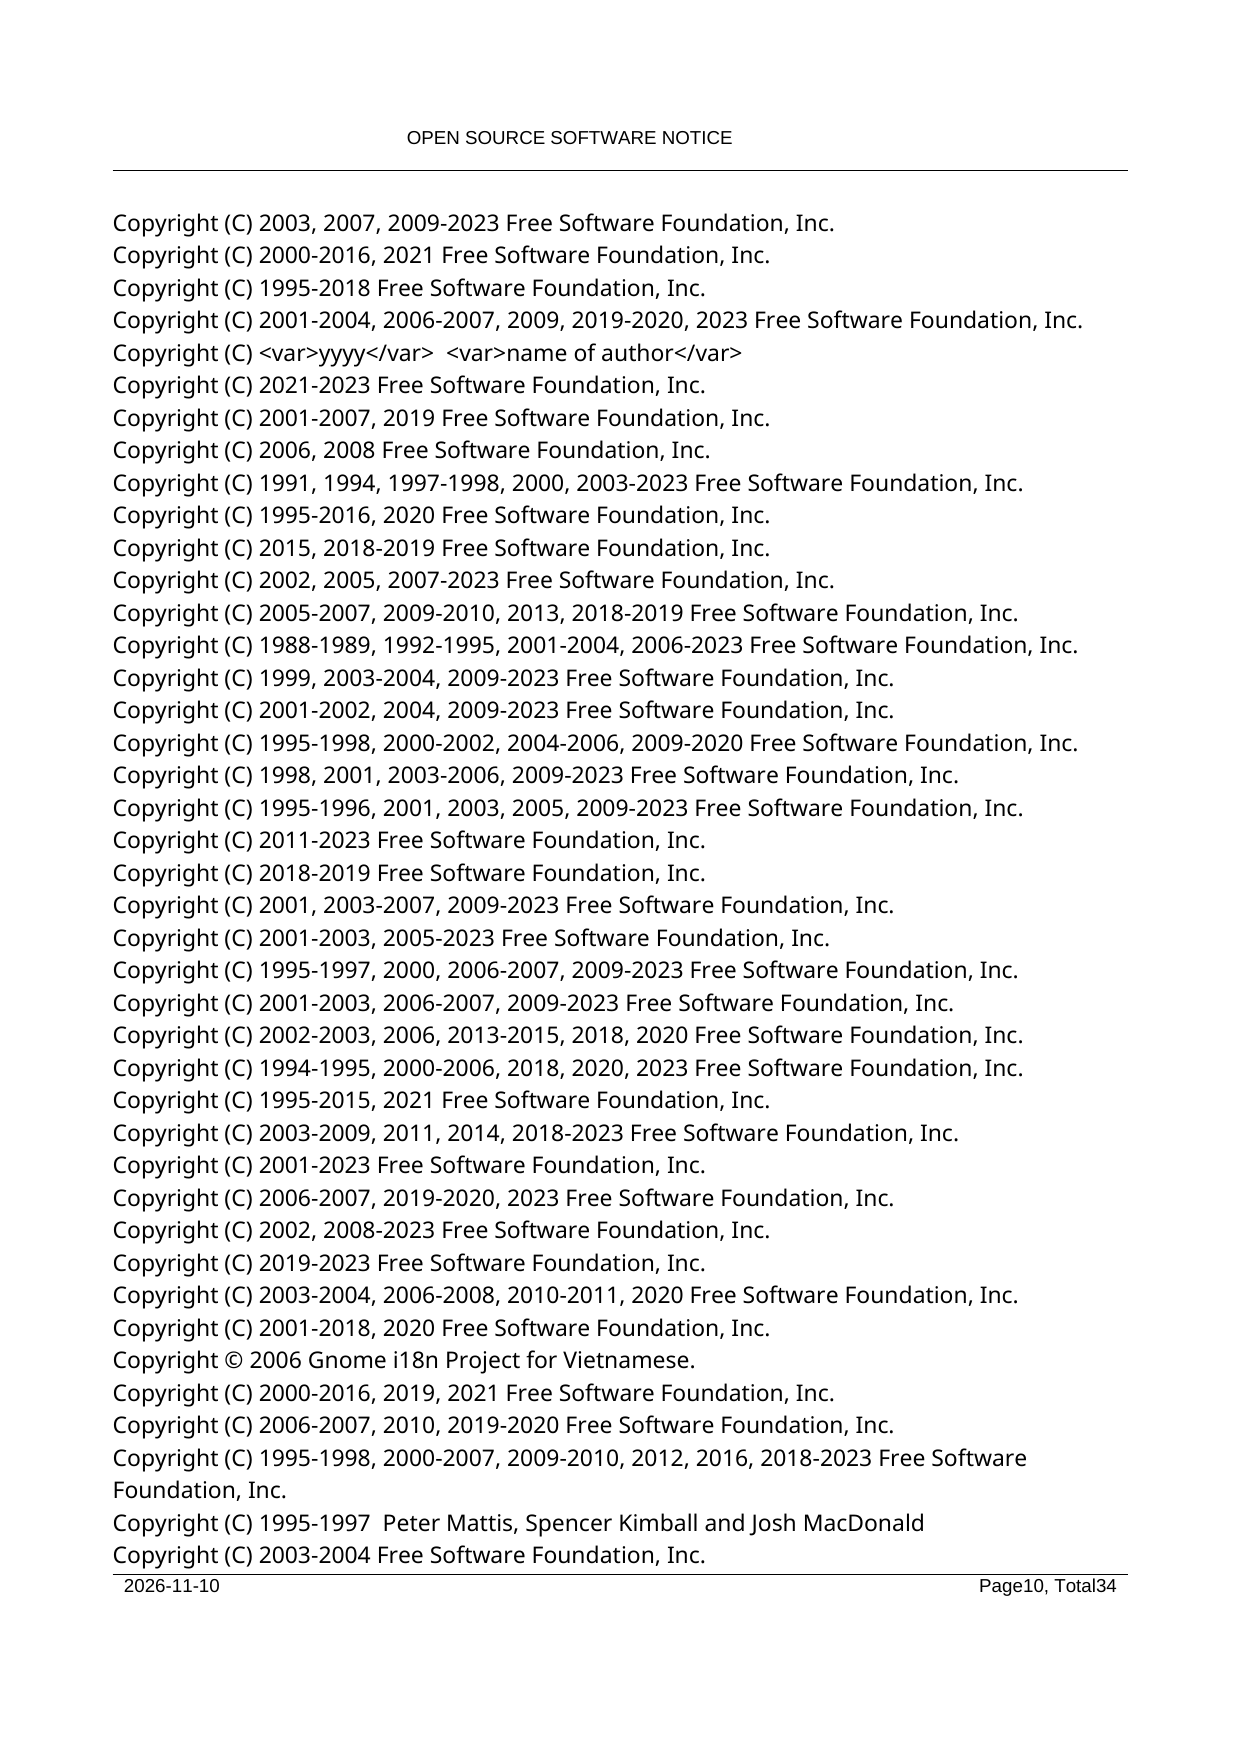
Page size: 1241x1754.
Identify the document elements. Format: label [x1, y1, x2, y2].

text [112, 206, 1128, 1571]
